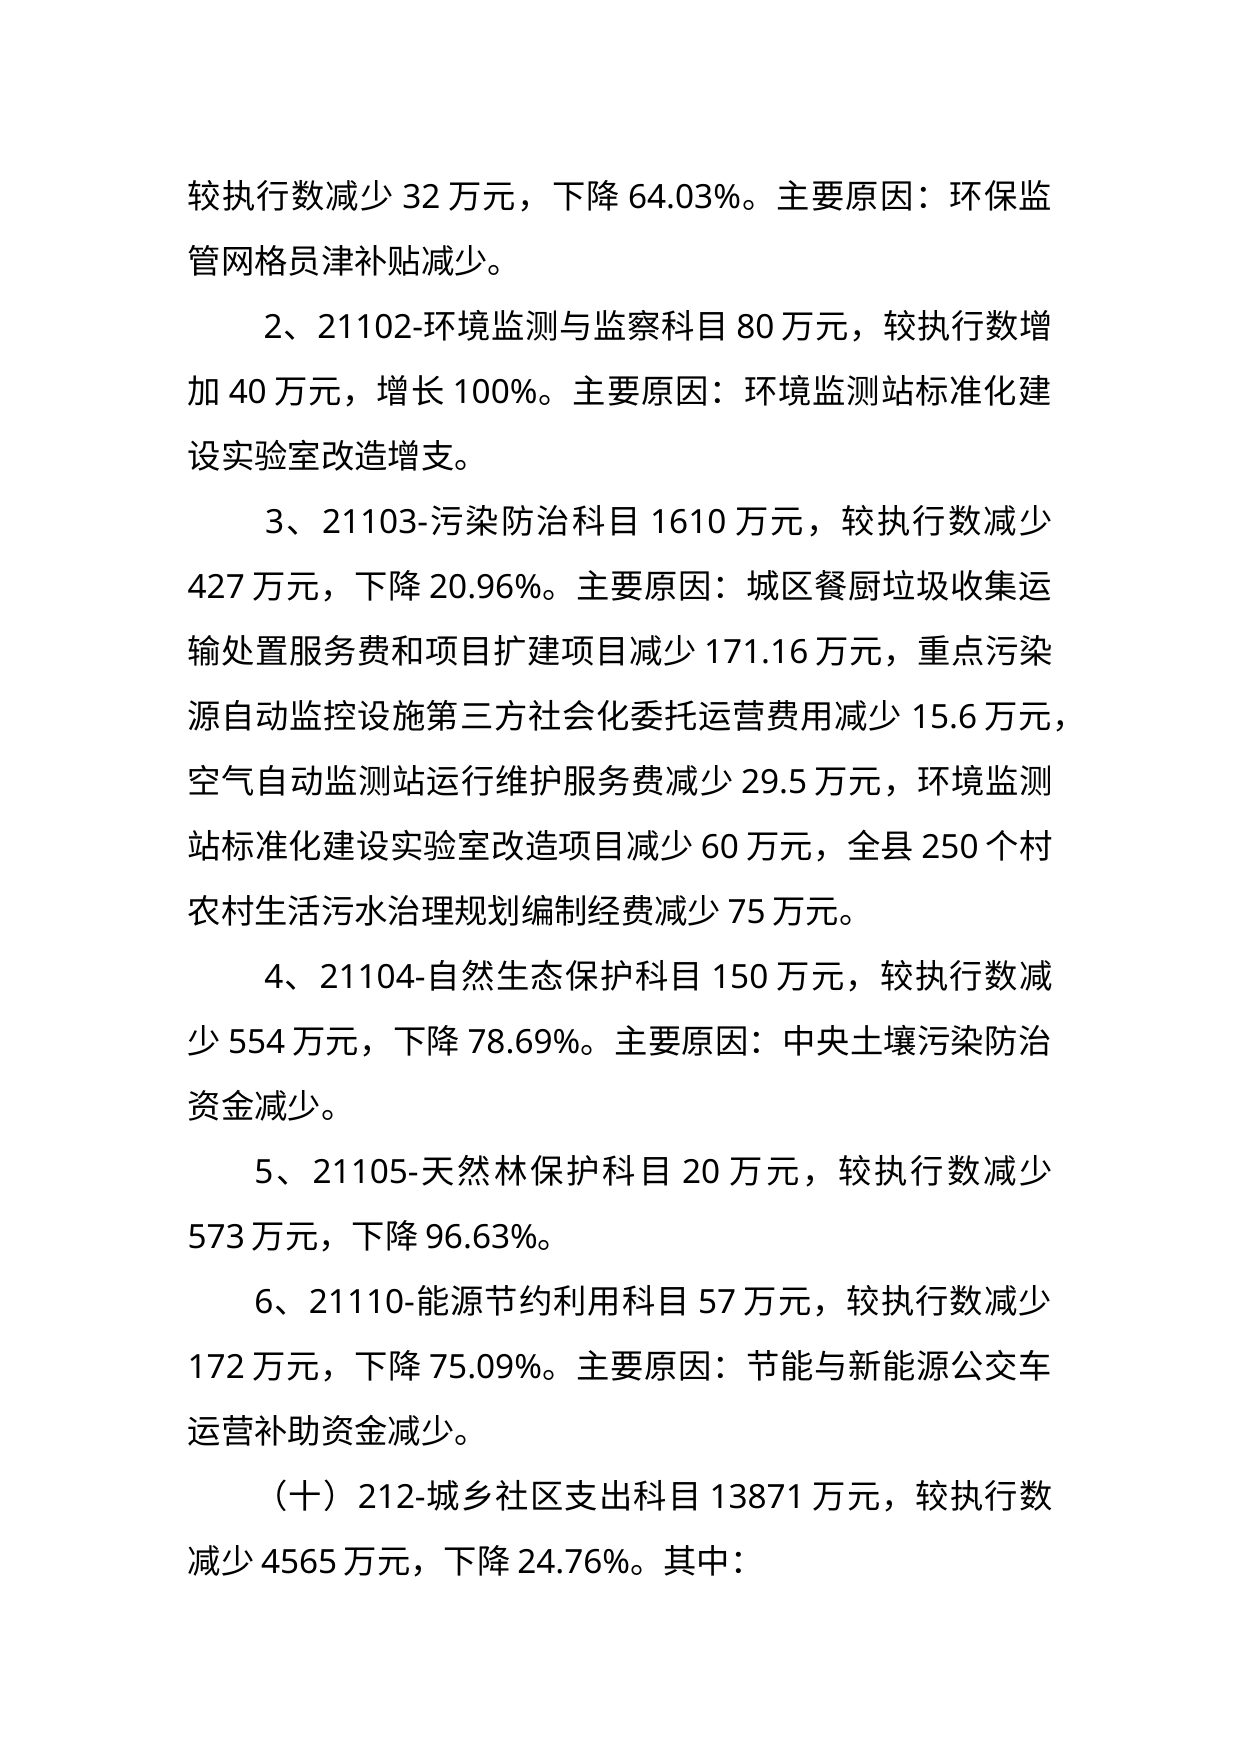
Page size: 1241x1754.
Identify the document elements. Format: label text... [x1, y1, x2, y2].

text 2、21102-环境监测与监察科目80万元，较执行数增加40万元，增长100%。主要原因：环境监测站标准化建设实验室改造增支。 [187, 292, 1053, 487]
text 3、21103-污染防治科目1610万元，较执行数减少427万元，下降20.96%。主要原因：城区餐厨垃圾收集运输处置服务费和项目扩建项目减少171.16万元，重点污染源自动监控设施第三方社会化委托运营费用减少15.6万元，空气自动监测站运行维护服务费减少29.5万元，环境监测站标准化建设实验室改造项目减少60万元，全县250个村农村生活污水治理规划编制经费减少75万元。 [187, 487, 1053, 942]
text 6、21110-能源节约利用科目57万元，较执行数减少172万元，下降75.09%。主要原因：节能与新能源公交车运营补助资金减少。 [187, 1267, 1053, 1462]
text （十）212-城乡社区支出科目13871万元，较执行数减少4565万元，下降24.76%。其中： [187, 1462, 1053, 1592]
text 4、21104-自然生态保护科目150万元，较执行数减少554万元，下降78.69%。主要原因：中央土壤污染防治资金减少。 [187, 942, 1053, 1137]
text 5、21105-天然林保护科目20万元，较执行数减少573万元，下降96.63%。 [187, 1137, 1053, 1267]
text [187, 162, 1053, 292]
